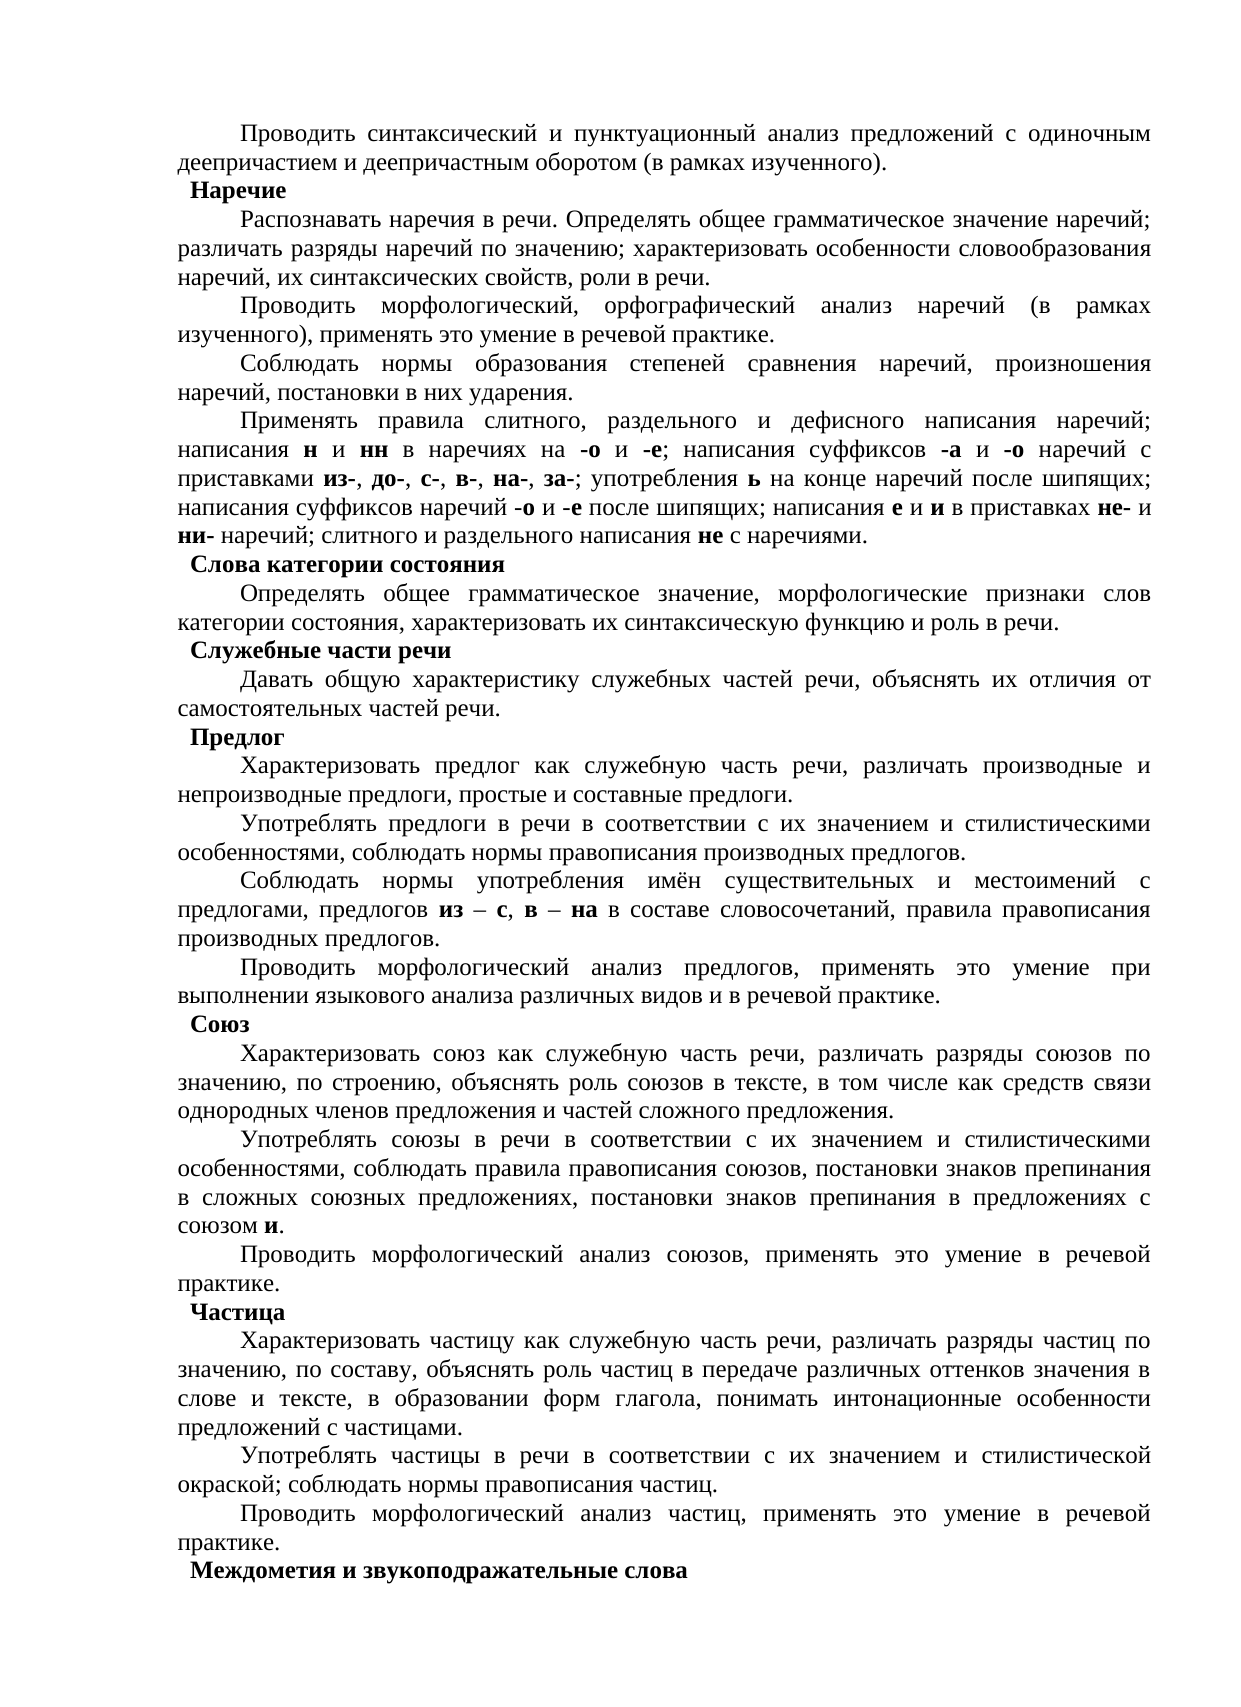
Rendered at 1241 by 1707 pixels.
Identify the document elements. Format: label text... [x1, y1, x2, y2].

text Употреблять предлоги в речи в соответствии с их значением и стилистическими особенностями, соблюдать нормы правописания производных предлогов. [177, 808, 1152, 866]
text Предлог [190, 722, 1152, 751]
text Проводить морфологический анализ предлогов, применять это умение при выполнении языкового анализа различных видов и в речевой практике. [177, 952, 1152, 1009]
text Характеризовать союз как служебную часть речи, различать разряды союзов по значению, по строению, объяснять роль союзов в тексте, в том числе как средств связи однородных членов предложения и частей сложного предложения. [177, 1038, 1152, 1124]
text Слова категории состояния [190, 549, 1152, 578]
text Употреблять союзы в речи в соответствии с их значением и стилистическими особенностями, соблюдать правила правописания союзов, постановки знаков препинания в сложных союзных предложениях, постановки знаков препинания в предложениях с союзом и. [177, 1124, 1152, 1239]
text Проводить морфологический анализ частиц, применять это умение в речевой практике. [177, 1498, 1152, 1556]
text Характеризовать частицу как служебную часть речи, различать разряды частиц по значению, по составу, объяснять роль частиц в передаче различных оттенков значения в слове и тексте, в образовании форм глагола, понимать интонационные особенности предложений с частицами. [177, 1326, 1152, 1441]
text Союз [190, 1009, 1152, 1038]
text Определять общее грамматическое значение, морфологические признаки слов категории состояния, характеризовать их синтаксическую функцию и роль в речи. [177, 578, 1152, 636]
text Соблюдать нормы образования степеней сравнения наречий, произношения наречий, постановки в них ударения. [177, 348, 1152, 406]
text Давать общую характеристику служебных частей речи, объяснять их отличия от самостоятельных частей речи. [177, 664, 1152, 722]
text Характеризовать предлог как служебную часть речи, различать производные и непроизводные предлоги, простые и составные предлоги. [177, 751, 1152, 808]
text Служебные части речи [190, 636, 1152, 664]
text Частица [190, 1297, 1152, 1326]
text Проводить синтаксический и пунктуационный анализ предложений с одиночным деепричастием и деепричастным оборотом (в рамках изученного). [177, 118, 1152, 176]
text Междометия и звукоподражательные слова [190, 1556, 1152, 1584]
text Применять правила слитного, раздельного и дефисного написания наречий; написания н и нн в наречиях на -о и -е; написания суффиксов -а и -о наречий с приставками из-, до-, с-, в-, на-, за-; употребления ь на конце наречий после шипящих; написания суффиксов наречий -о и -е после шипящих; написания е и и в приставках не- и ни- наречий; слитного и раздельного написания не с наречиями. [177, 406, 1152, 549]
text Проводить морфологический анализ союзов, применять это умение в речевой практике. [177, 1239, 1152, 1297]
text Проводить морфологический, орфографический анализ наречий (в рамках изученного), применять это умение в речевой практике. [177, 291, 1152, 348]
text Употреблять частицы в речи в соответствии с их значением и стилистической окраской; соблюдать нормы правописания частиц. [177, 1441, 1152, 1498]
text Распознавать наречия в речи. Определять общее грамматическое значение наречий; различать разряды наречий по значению; характеризовать особенности словообразования наречий, их синтаксических свойств, роли в речи. [177, 204, 1152, 291]
text Наречие [190, 176, 1152, 204]
text Соблюдать нормы употребления имён существительных и местоимений с предлогами, предлогов из – с, в – на в составе словосочетаний, правила правописания производных предлогов. [177, 866, 1152, 952]
